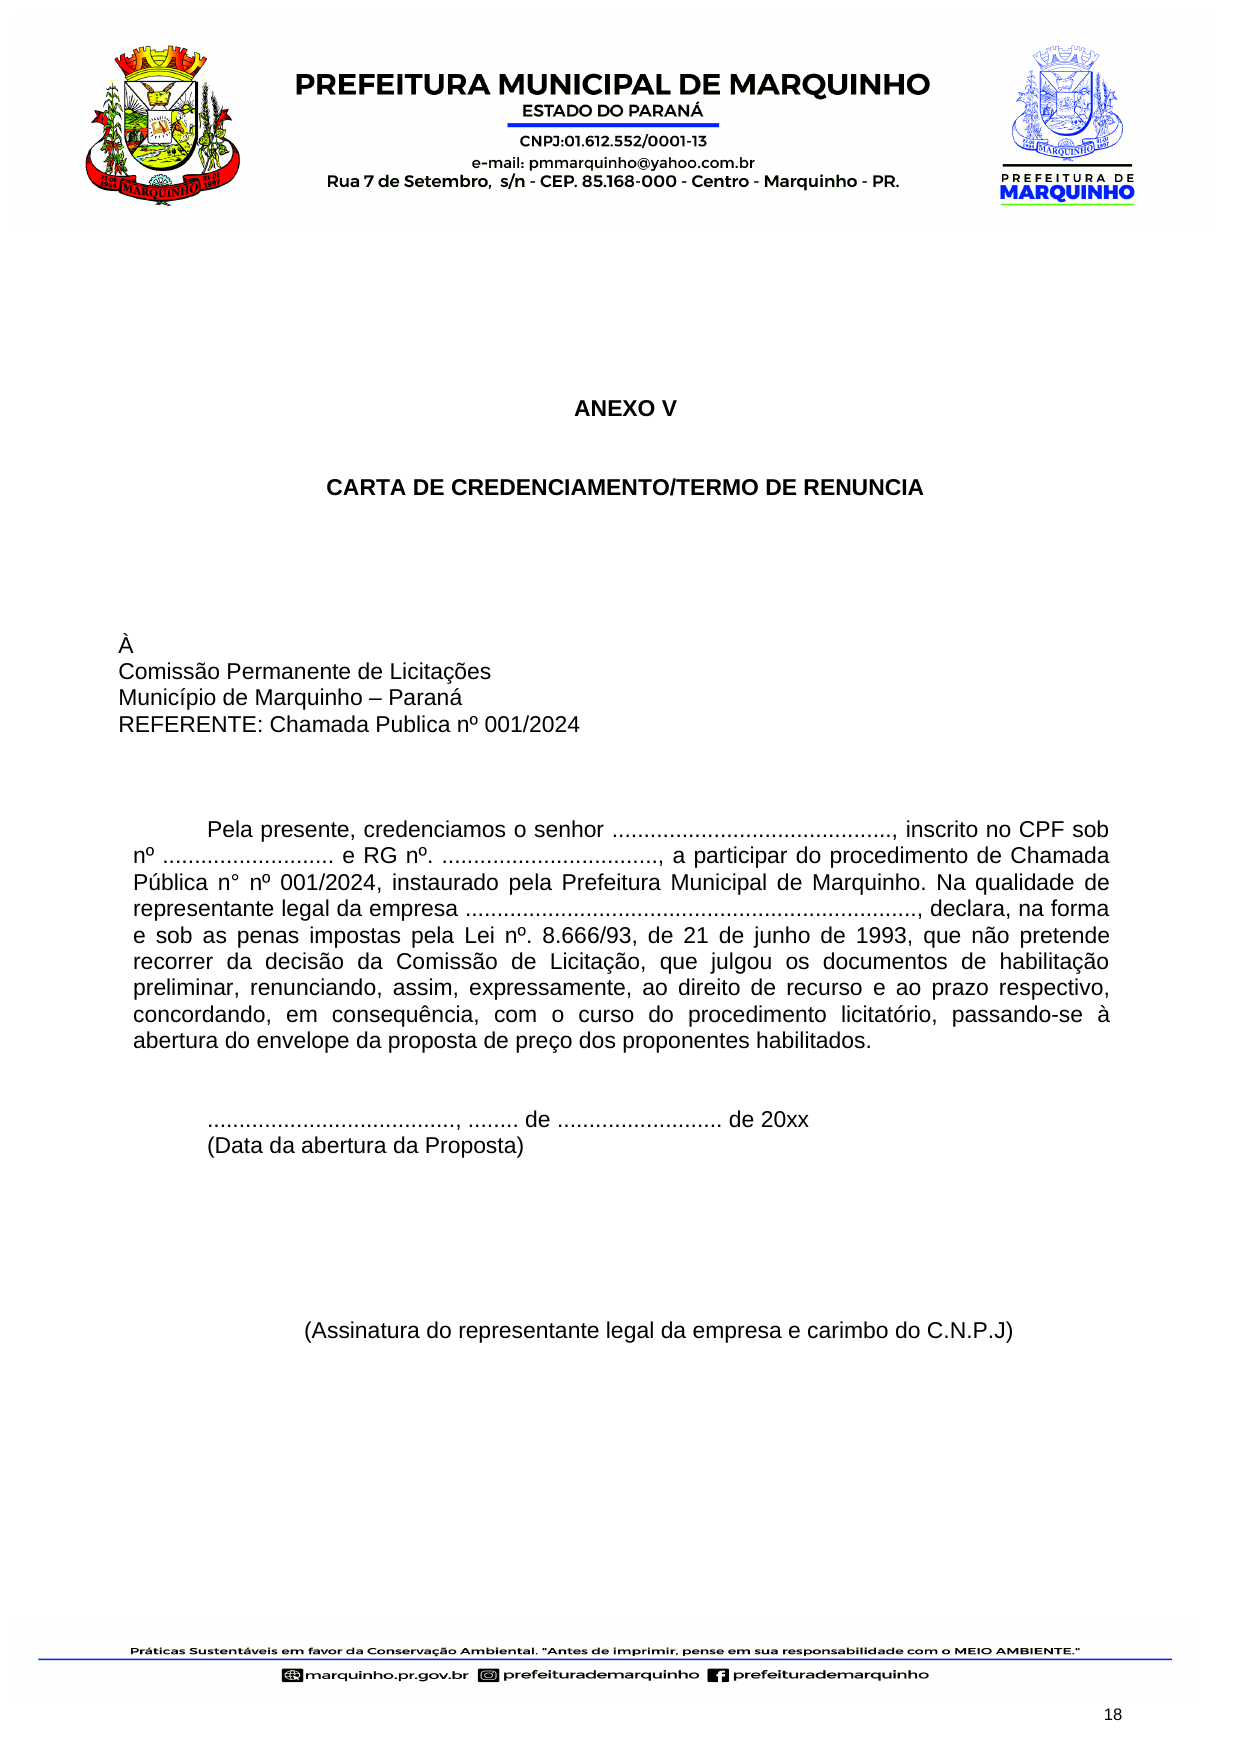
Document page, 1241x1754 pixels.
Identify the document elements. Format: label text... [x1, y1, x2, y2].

text Comissão Permanente de Licitações [118, 658, 1111, 684]
picture [14, 1623, 1196, 1704]
text ......................................., ........ de .......................... de 20xx [133, 1106, 1111, 1132]
picture [14, 15, 1211, 232]
text (Data da abertura da Proposta) [133, 1132, 1111, 1159]
text (Assinatura do representante legal da empresa e carimbo do C.N.P.J) [133, 1317, 1111, 1343]
text Pela presente, credenciamos o senhor ............................................, inscrito no CPF sob nº ........................... e RG nº. .................................., a participar do procedimento de Chamada Pública n° nº 001/2024, instaurado pela Prefeitura Municipal de Marquinho. Na qualidade de representante legal da empresa ......................................................................., declara, na forma e sob as penas impostas pela Lei nº. 8.666/93, de 21 de junho de 1993, que não pretende recorrer da decisão da Comissão de Licitação, que julgou os documentos de habilitação preliminar, renunciando, assim, expressamente, ao direito de recurso e ao prazo respectivo, concordando, em consequência, com o curso do procedimento licitatório, passando-se à abertura do envelope da proposta de preço dos proponentes habilitados. [133, 816, 1111, 1053]
text Município de Marquinho – Paraná [118, 684, 1111, 711]
text ANEXO V [207, 394, 1044, 421]
text REFERENTE: Chamada Publica nº 001/2024 [118, 711, 1111, 737]
text CARTA DE CREDENCIAMENTO/TERMO DE RENUNCIA [207, 473, 1044, 500]
text À [118, 632, 1111, 658]
